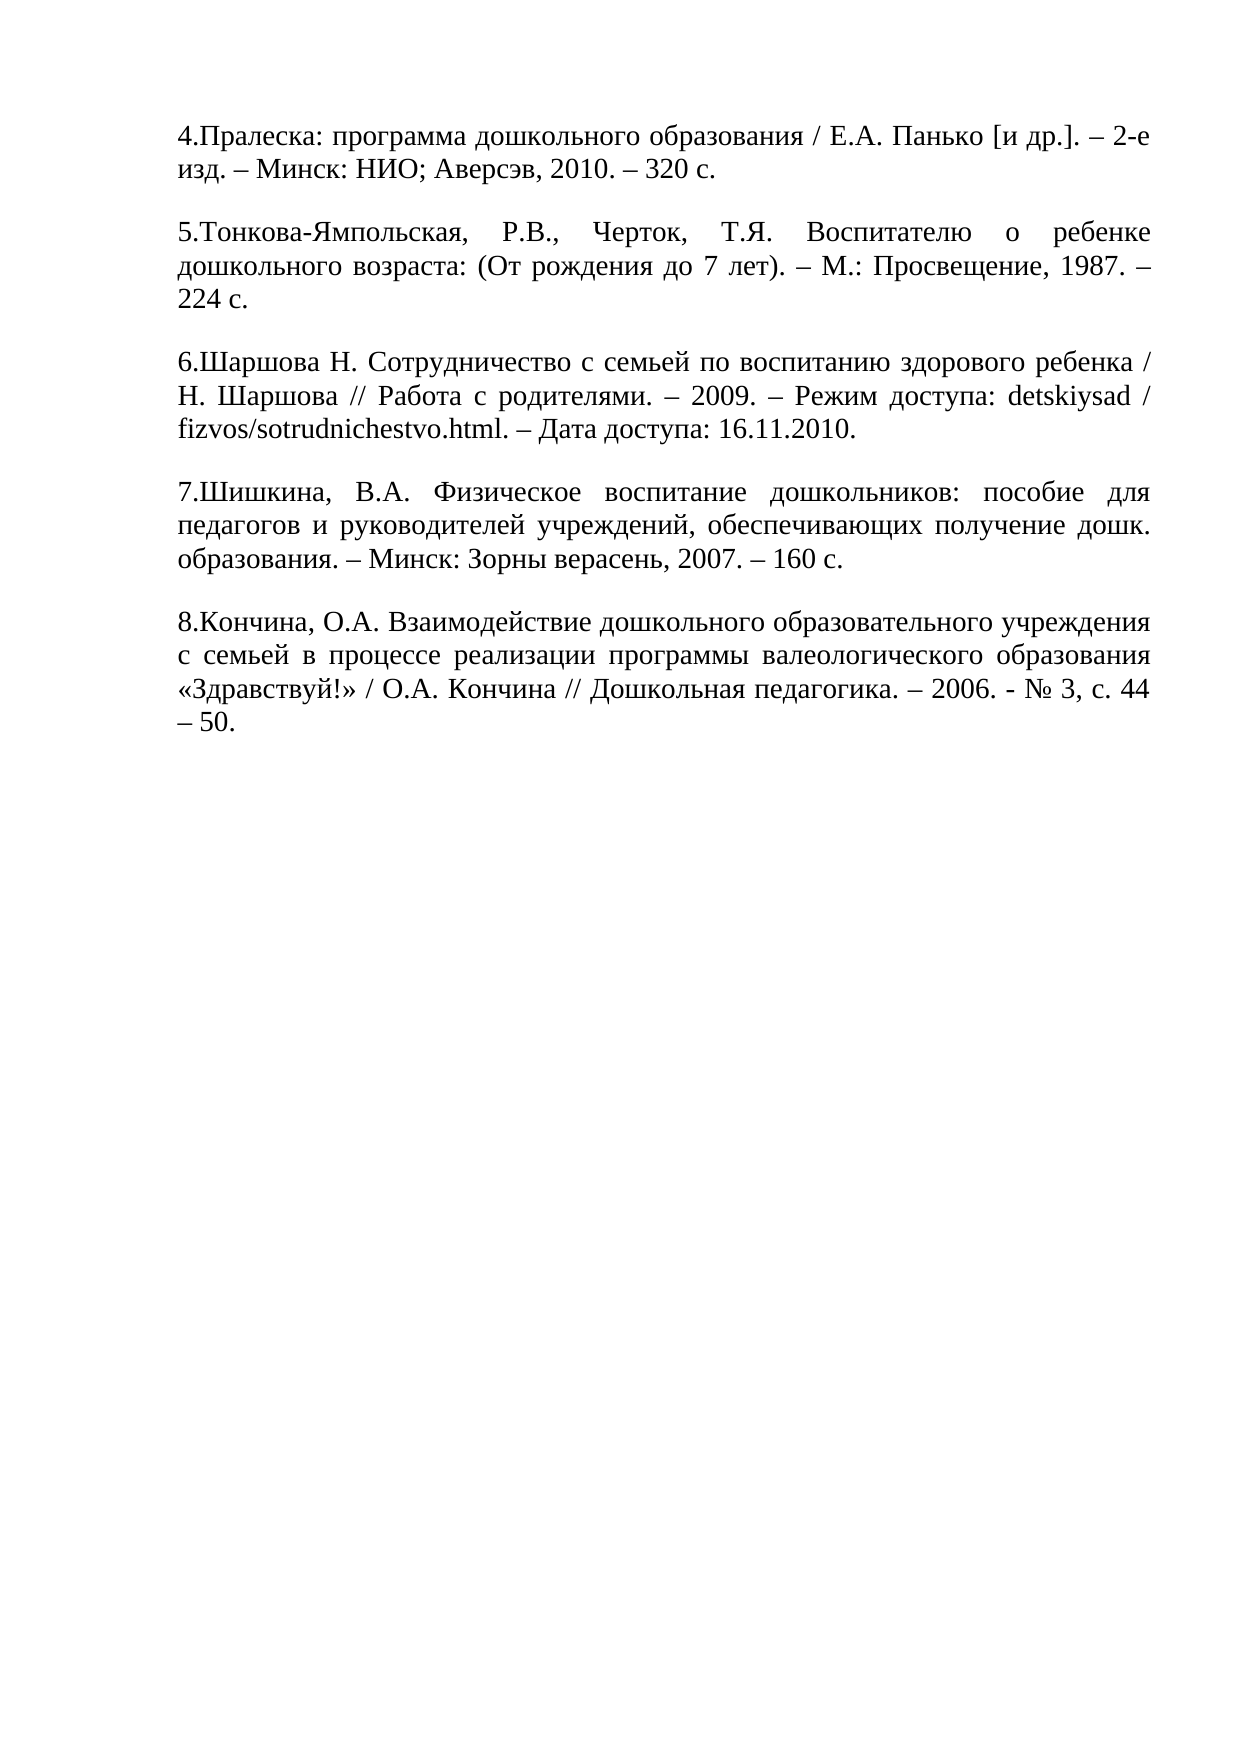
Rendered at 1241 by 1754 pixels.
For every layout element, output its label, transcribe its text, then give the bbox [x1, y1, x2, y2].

text 5.Тонкова-Ямпольская, Р.В., Черток, Т.Я. Воспитателю о ребенке дошкольного возраста: (От рождения до 7 лет). – М.: Просвещение, 1987. – 224 с. [177, 214, 1152, 315]
text 7.Шишкина, В.А. Физическое воспитание дошкольников: пособие для педагогов и руководителей учреждений, обеспечивающих получение дошк. образования. – Минск: Зорны верасень, 2007. – 160 с. [177, 474, 1152, 574]
text 6.Шаршова Н. Сотрудничество с семьей по воспитанию здорового ребенка / Н. Шаршова // Работа с родителями. – 2009. – Режим доступа: detskiysad / fizvos/sotrudnichestvo.html. – Дата доступа: 16.11.2010. [177, 344, 1152, 445]
text 4.Пралеска: программа дошкольного образования / Е.А. Панько [и др.]. – 2-е изд. – Минск: НИО; Аверсэв, 2010. – 320 с. [177, 118, 1152, 185]
text 8.Кончина, О.А. Взаимодействие дошкольного образовательного учреждения с семьей в процессе реализации программы валеологического образования «Здравствуй!» / О.А. Кончина // Дошкольная педагогика. – 2006. - № 3, с. 44 – 50. [177, 604, 1152, 738]
